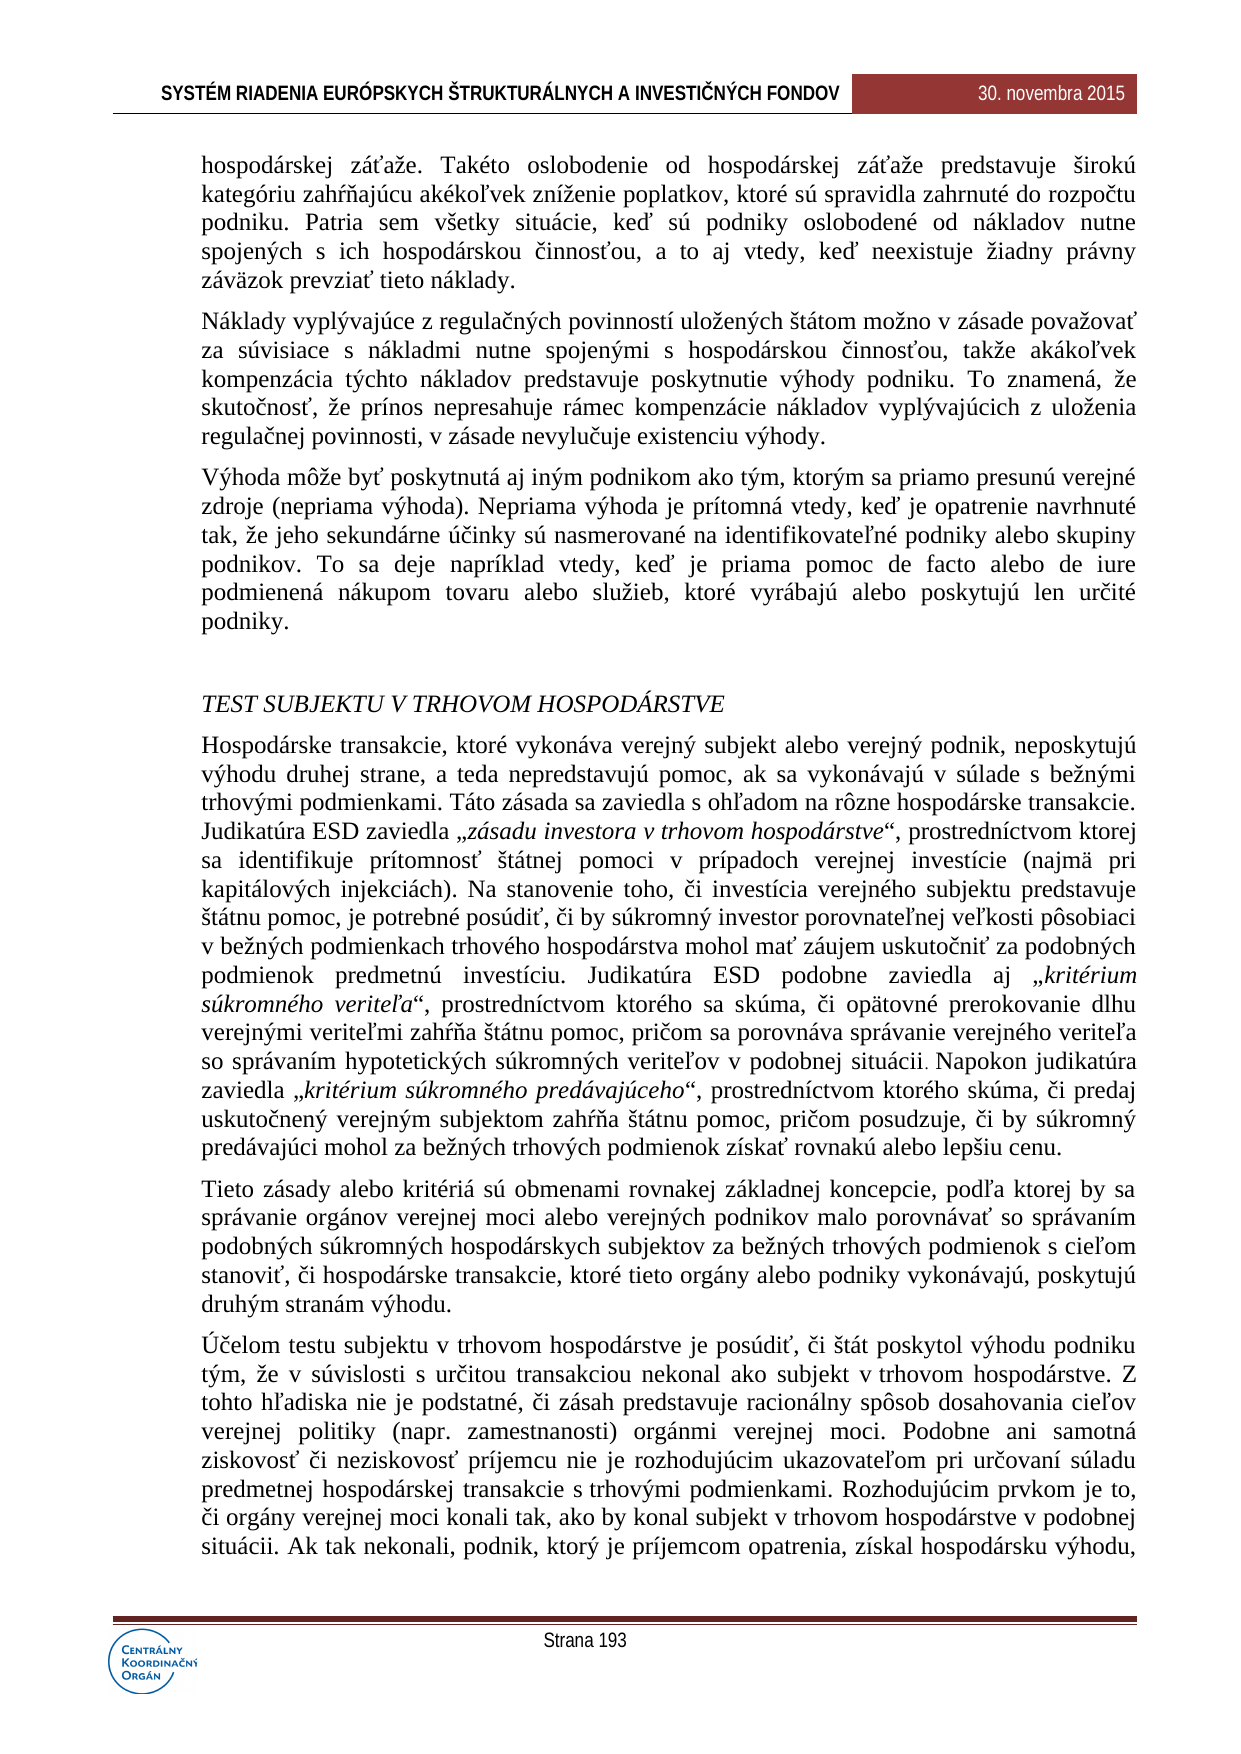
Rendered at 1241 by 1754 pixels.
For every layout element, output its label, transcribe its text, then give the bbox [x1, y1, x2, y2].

picture [106, 1627, 198, 1693]
text Tieto zásady alebo kritériá sú obmenami rovnakej základnej koncepcie, podľa ktorej by sa správanie orgánov verejnej moci alebo verejných podnikov malo porovnávať so správaním podobných súkromných hospodárskych subjektov za bežných trhových podmienok s cieľom stanoviť, či hospodárske transakcie, ktoré tieto orgány alebo podniky vykonávajú, poskytujú druhým stranám výhodu. [201, 1174, 1137, 1317]
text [201, 150, 1137, 294]
text Hospodárske transakcie, ktoré vykonáva verejný subjekt alebo verejný podnik, neposkytujú výhodu druhej strane, a teda nepredstavujú pomoc, ak sa vykonávajú v súlade s bežnými trhovými podmienkami. Táto zásada sa zaviedla s ohľadom na rôzne hospodárske transakcie. Judikatúra ESD zaviedla „zásadu investora v trhovom hospodárstve“, prostredníctvom ktorej sa identifikuje prítomnosť štátnej pomoci v prípadoch verejnej investície (najmä pri kapitálových injekciách). Na stanovenie toho, či investícia verejného subjektu predstavuje štátnu pomoc, je potrebné posúdiť, či by súkromný investor porovnateľnej veľkosti pôsobiaci v bežných podmienkach trhového hospodárstva mohol mať záujem uskutočniť za podobných podmienok predmetnú investíciu. Judikatúra ESD podobne zaviedla aj „kritérium súkromného veriteľa“, prostredníctvom ktorého sa skúma, či opätovné prerokovanie dlhu verejnými veriteľmi zahŕňa štátnu pomoc, pričom sa porovnáva správanie verejného veriteľa so správaním hypotetických súkromných veriteľov v podobnej situácii. Napokon judikatúra zaviedla „kritérium súkromného predávajúceho“, prostredníctvom ktorého skúma, či predaj uskutočnený verejným subjektom zahŕňa štátnu pomoc, pričom posudzuje, či by súkromný predávajúci mohol za bežných trhových podmienok získať rovnakú alebo lepšiu cenu. [201, 730, 1137, 1161]
text TEST SUBJEKTU V TRHOVOM HOSPODÁRSTVE [201, 689, 1137, 717]
text Náklady vyplývajúce z regulačných povinností uložených štátom možno v zásade považovať za súvisiace s nákladmi nutne spojenými s hospodárskou činnosťou, takže akákoľvek kompenzácia týchto nákladov predstavuje poskytnutie výhody podniku. To znamená, že skutočnosť, že prínos nepresahuje rámec kompenzácie nákladov vyplývajúcich z uloženia regulačnej povinnosti, v zásade nevylučuje existenciu výhody. [201, 306, 1137, 450]
text Výhoda môže byť poskytnutá aj iným podnikom ako tým, ktorým sa priamo presunú verejné zdroje (nepriama výhoda). Nepriama výhoda je prítomná vtedy, keď je opatrenie navrhnuté tak, že jeho sekundárne účinky sú nasmerované na identifikovateľné podniky alebo skupiny podnikov. To sa deje napríklad vtedy, keď je priama pomoc de facto alebo de iure podmienená nákupom tovaru alebo služieb, ktoré vyrábajú alebo poskytujú len určité podniky. [201, 462, 1137, 635]
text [201, 1330, 1137, 1560]
